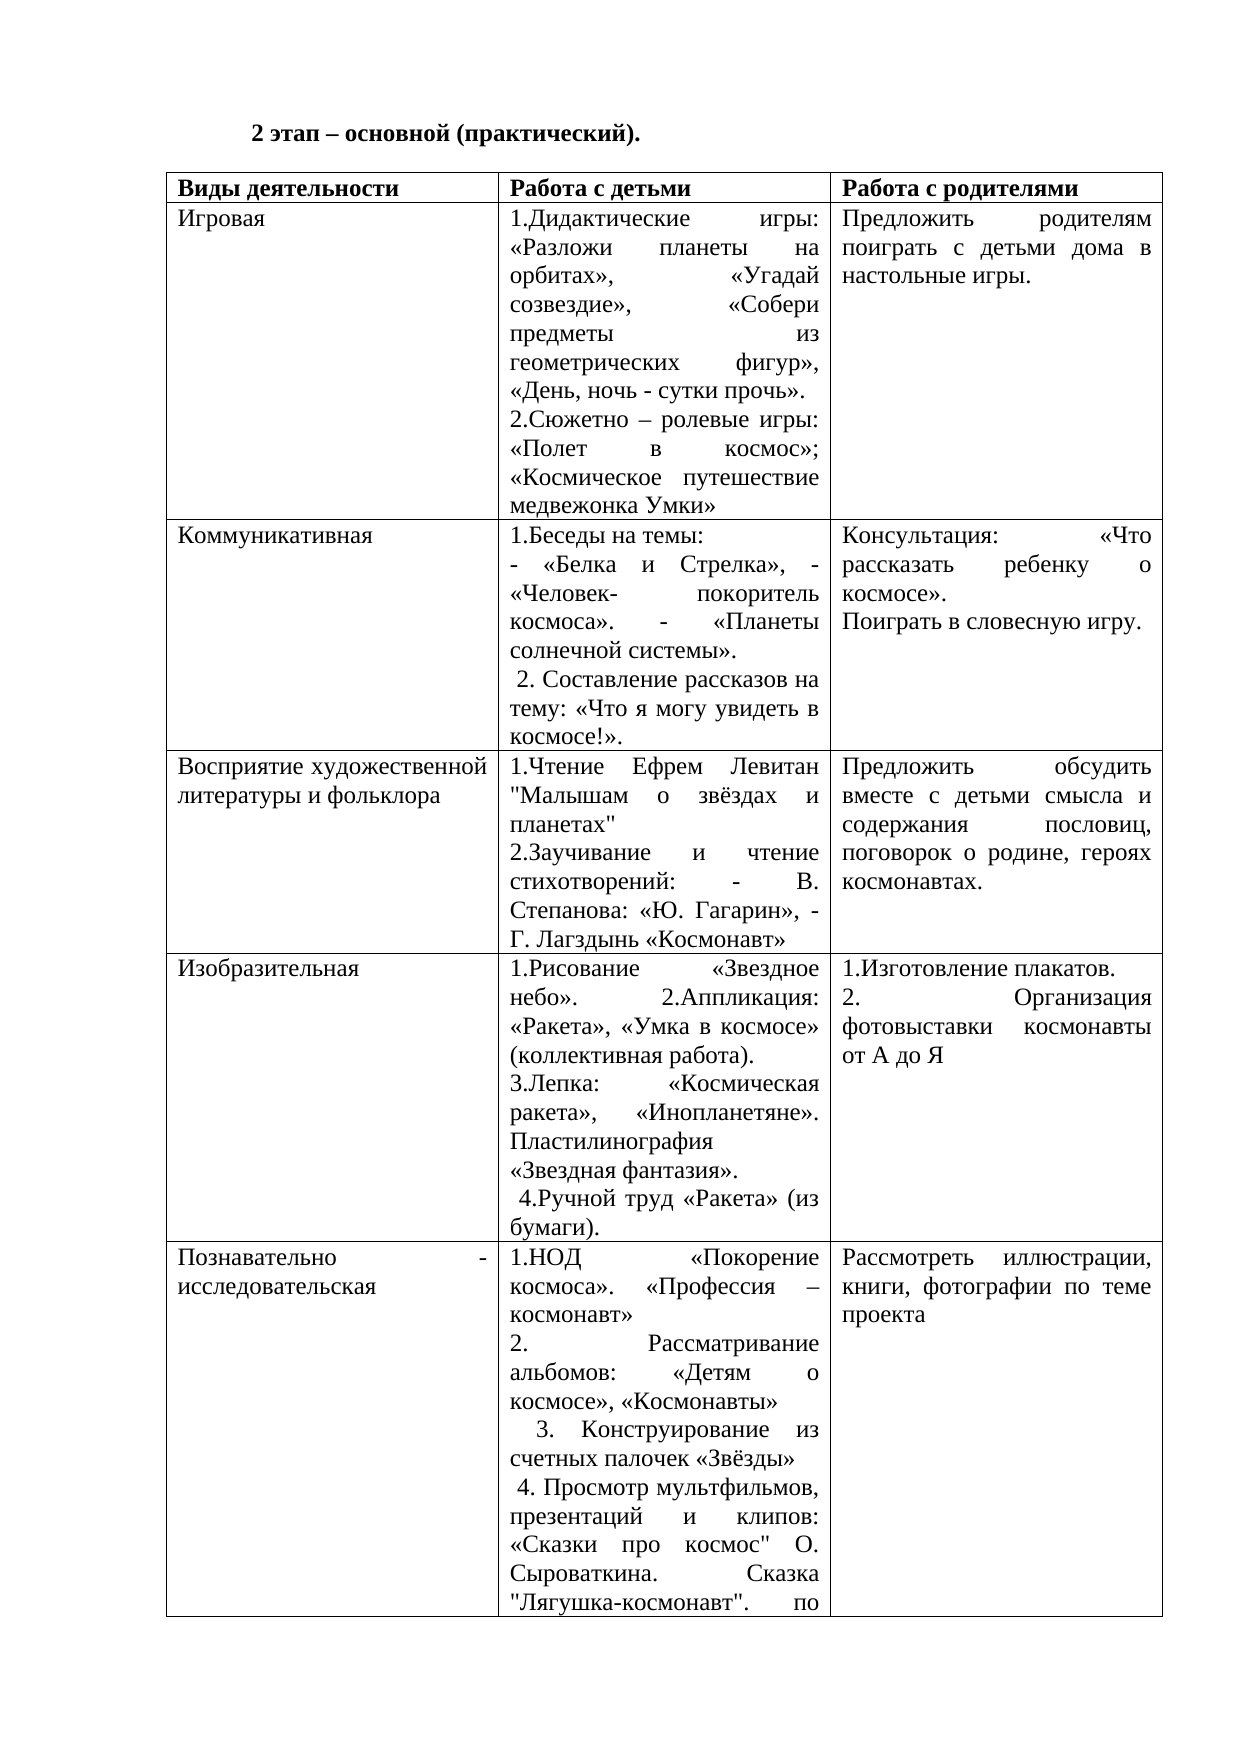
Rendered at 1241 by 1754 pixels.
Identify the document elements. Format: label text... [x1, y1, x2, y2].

table_cell Игровая [167, 203, 498, 519]
table_cell 1.Рисование «Звездное небо». 2.Аппликация: «Ракета», «Умка в космосе» (коллективная работа). 3.Лепка: «Космическая ракета», «Инопланетяне». Пластилинография «Звездная фантазия». 4.Ручной труд «Ракета» (из бумаги). [499, 954, 830, 1241]
table_header Работа с родителями [831, 173, 1162, 202]
text 2 этап – основной (практический). [177, 118, 1152, 147]
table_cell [831, 1242, 1162, 1616]
table_header Виды деятельности [167, 173, 498, 202]
table_cell 1.Изготовление плакатов. 2. Организация фотовыставки космонавты от А до Я [831, 954, 1162, 1241]
table_cell Предложить родителям поиграть с детьми дома в настольные игры. [831, 203, 1162, 519]
table_cell Изобразительная [167, 954, 498, 1241]
table_header Работа с детьми [499, 173, 830, 202]
table_cell 1.Беседы на темы: - «Белка и Стрелка», - «Человек- покоритель космоса». - «Планеты солнечной системы». 2. Составление рассказов на тему: «Что я могу увидеть в космосе!». [499, 520, 830, 750]
table_cell 1.Чтение Ефрем Левитан "Малышам о звёздах и планетах" 2.Заучивание и чтение стихотворений: - В. Степанова: «Ю. Гагарин», - Г. Лагздынь «Космонавт» [499, 751, 830, 952]
table_cell Восприятие художественной литературы и фольклора [167, 751, 498, 952]
table_cell 1.Дидактические игры: «Разложи планеты на орбитах», «Угадай созвездие», «Собери предметы из геометрических фигур», «День, ночь - сутки прочь». 2.Сюжетно – ролевые игры: «Полет в космос»; «Космическое путешествие медвежонка Умки» [499, 203, 830, 519]
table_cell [167, 1242, 498, 1616]
table_cell Коммуникативная [167, 520, 498, 750]
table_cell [499, 1242, 830, 1616]
table_cell Консультация: «Что рассказать ребенку о космосе». Поиграть в словесную игру. [831, 520, 1162, 750]
table_cell Предложить обсудить вместе с детьми смысла и содержания пословиц, поговорок о родине, героях космонавтах. [831, 751, 1162, 952]
